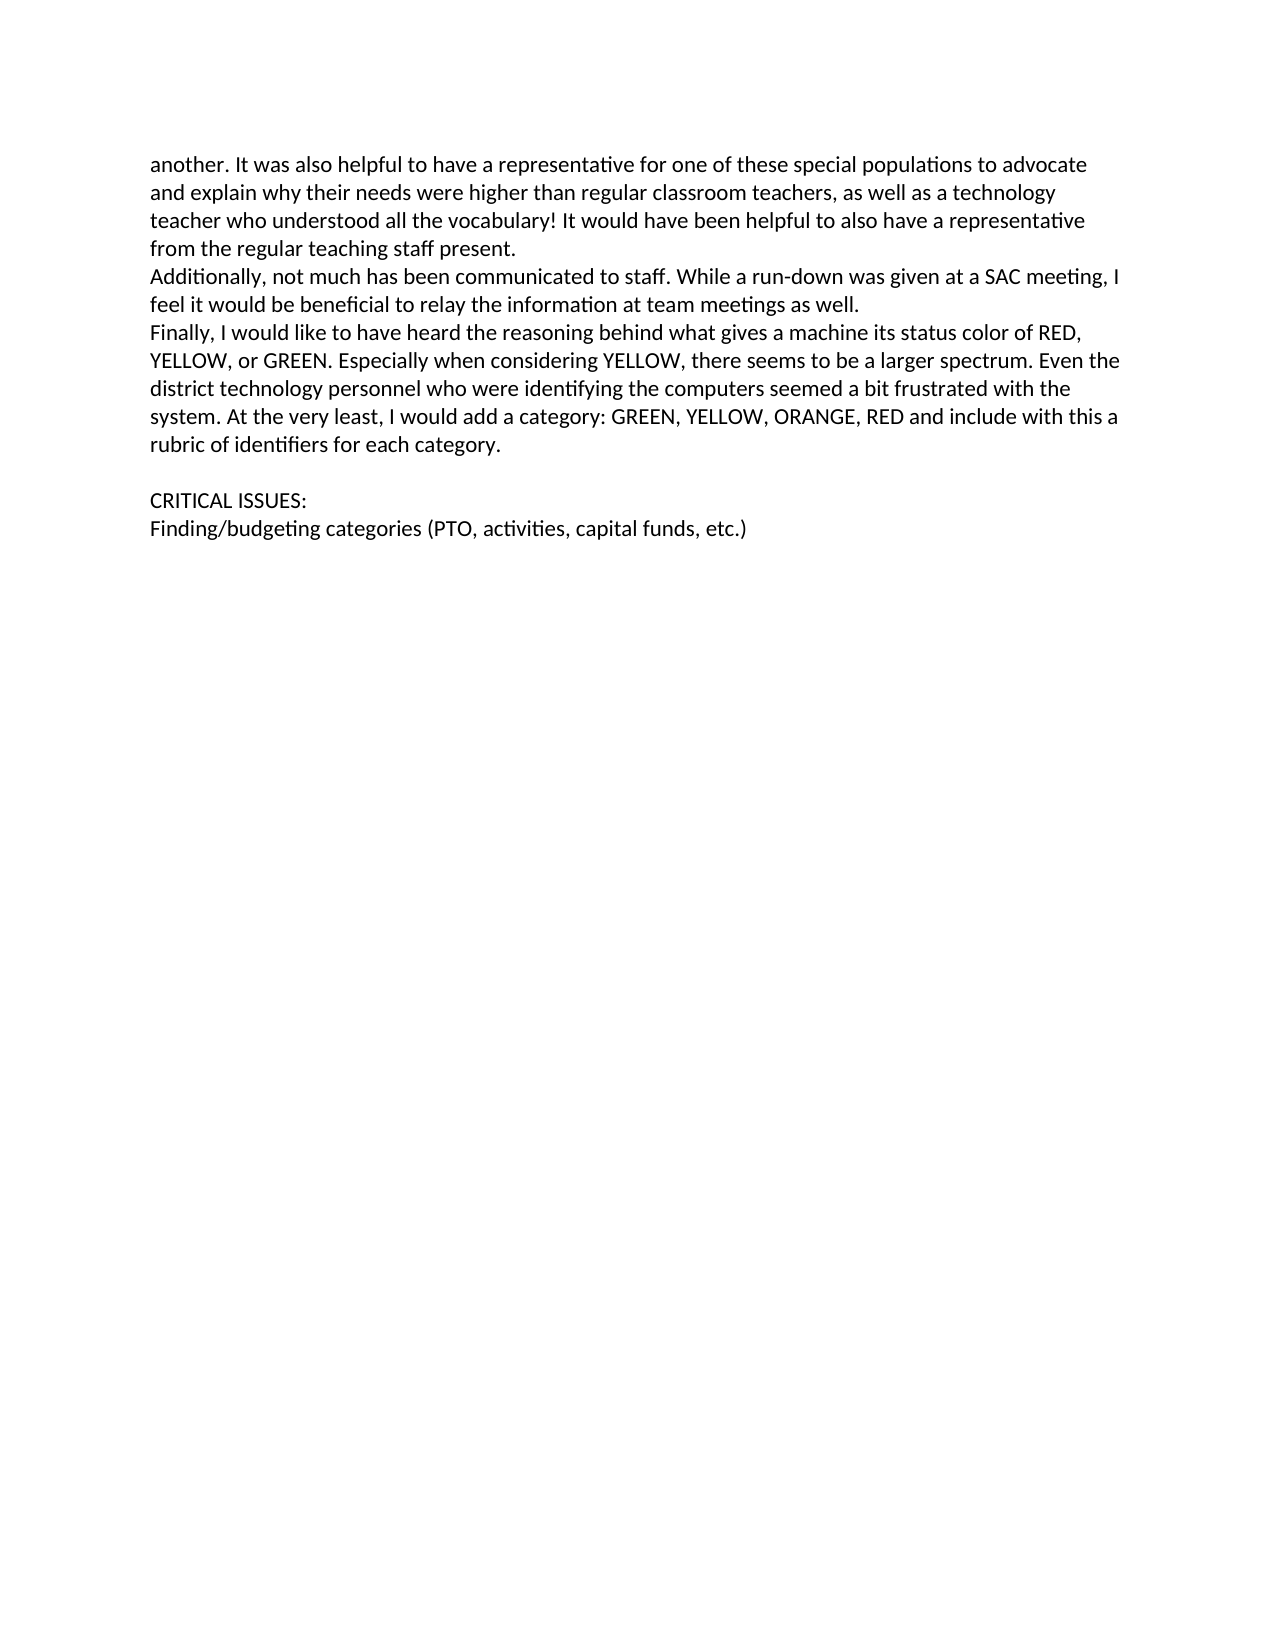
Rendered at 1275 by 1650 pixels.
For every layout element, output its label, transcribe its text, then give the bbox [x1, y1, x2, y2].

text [150, 150, 1125, 262]
text Additionally, not much has been communicated to staff. While a run-down was given at a SAC meeting, I feel it would be beneficial to relay the information at team meetings as well. [150, 262, 1125, 318]
text Finally, I would like to have heard the reasoning behind what gives a machine its status color of RED, YELLOW, or GREEN. Especially when considering YELLOW, there seems to be a larger spectrum. Even the district technology personnel who were identifying the computers seemed a bit frustrated with the system. At the very least, I would add a category: GREEN, YELLOW, ORANGE, RED and include with this a rubric of identifiers for each category. [150, 318, 1125, 458]
text CRITICAL ISSUES: [150, 486, 1125, 514]
text Finding/budgeting categories (PTO, activities, capital funds, etc.) [150, 514, 1125, 542]
